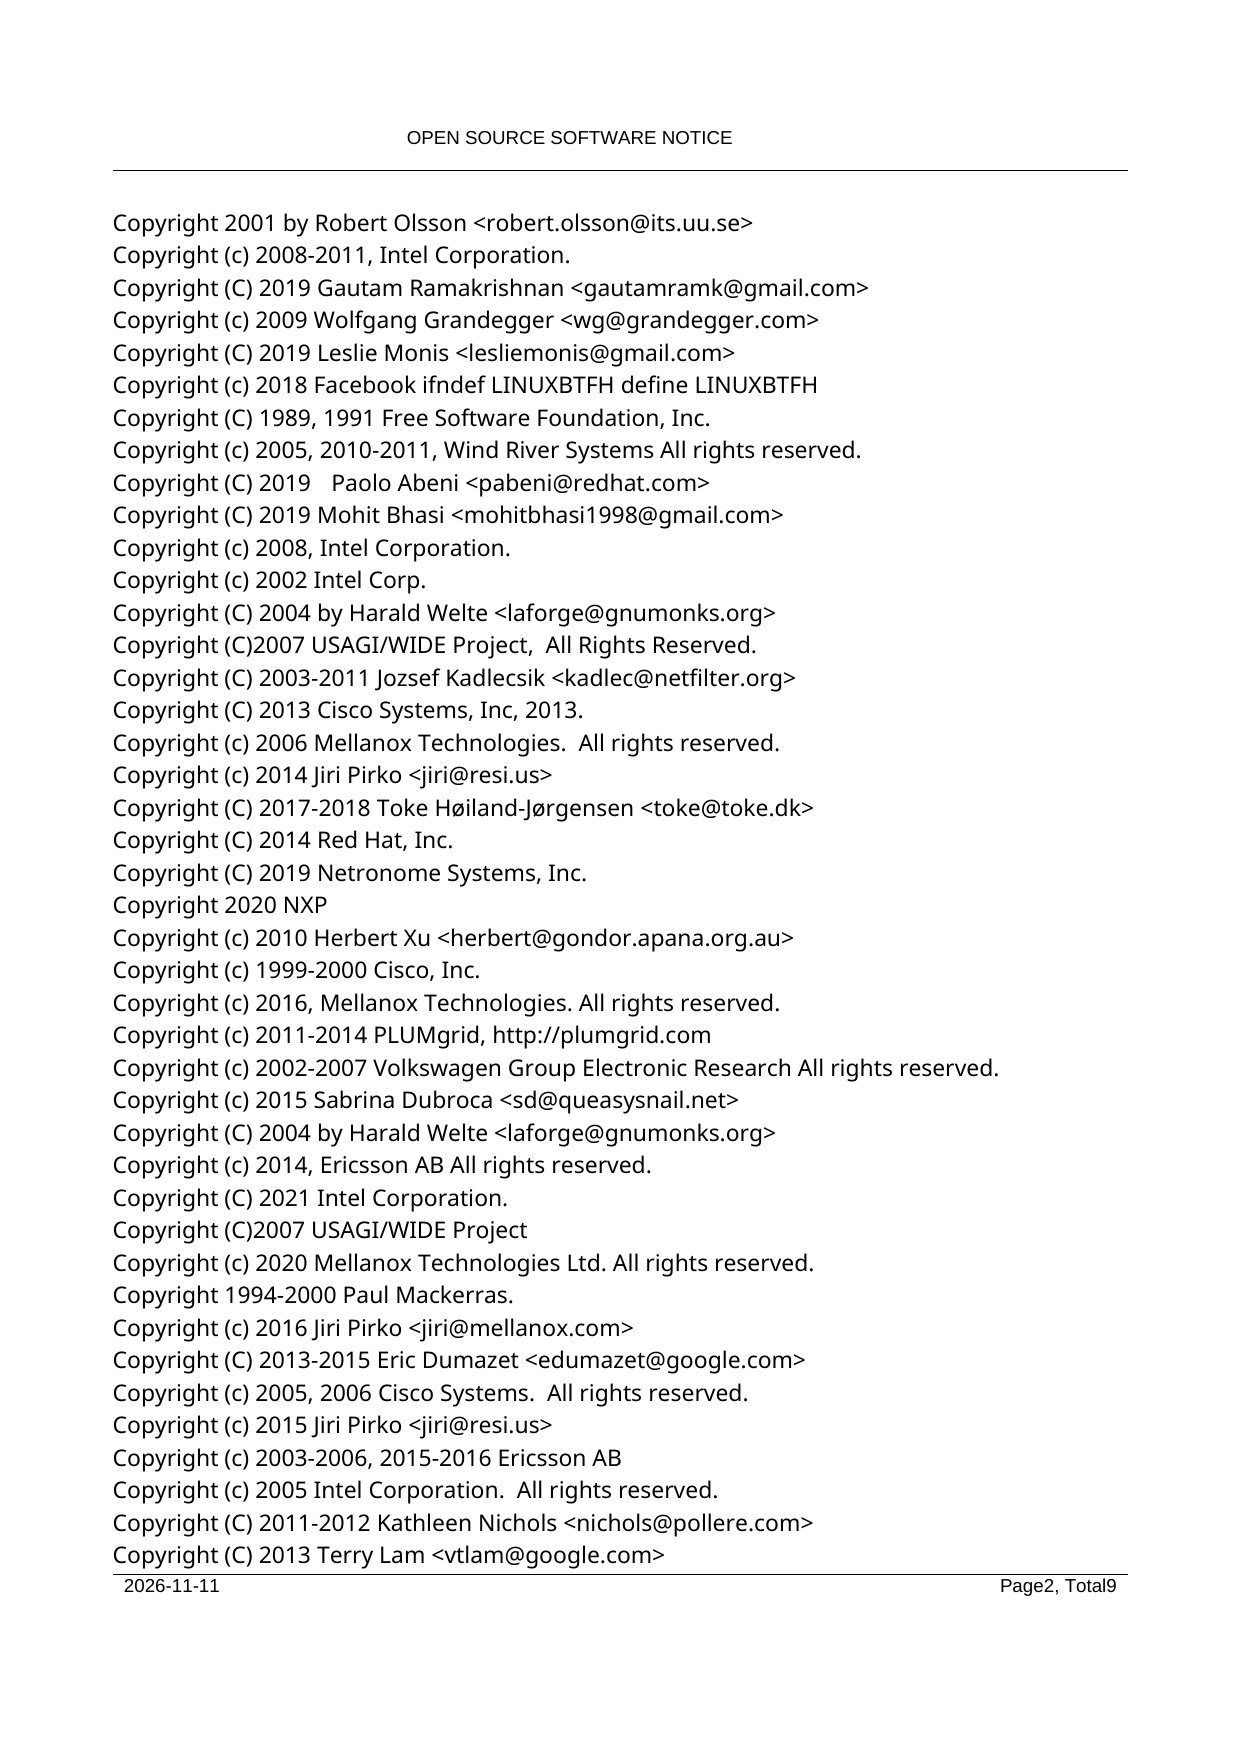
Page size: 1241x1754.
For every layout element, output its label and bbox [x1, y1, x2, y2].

text [112, 206, 1128, 1571]
